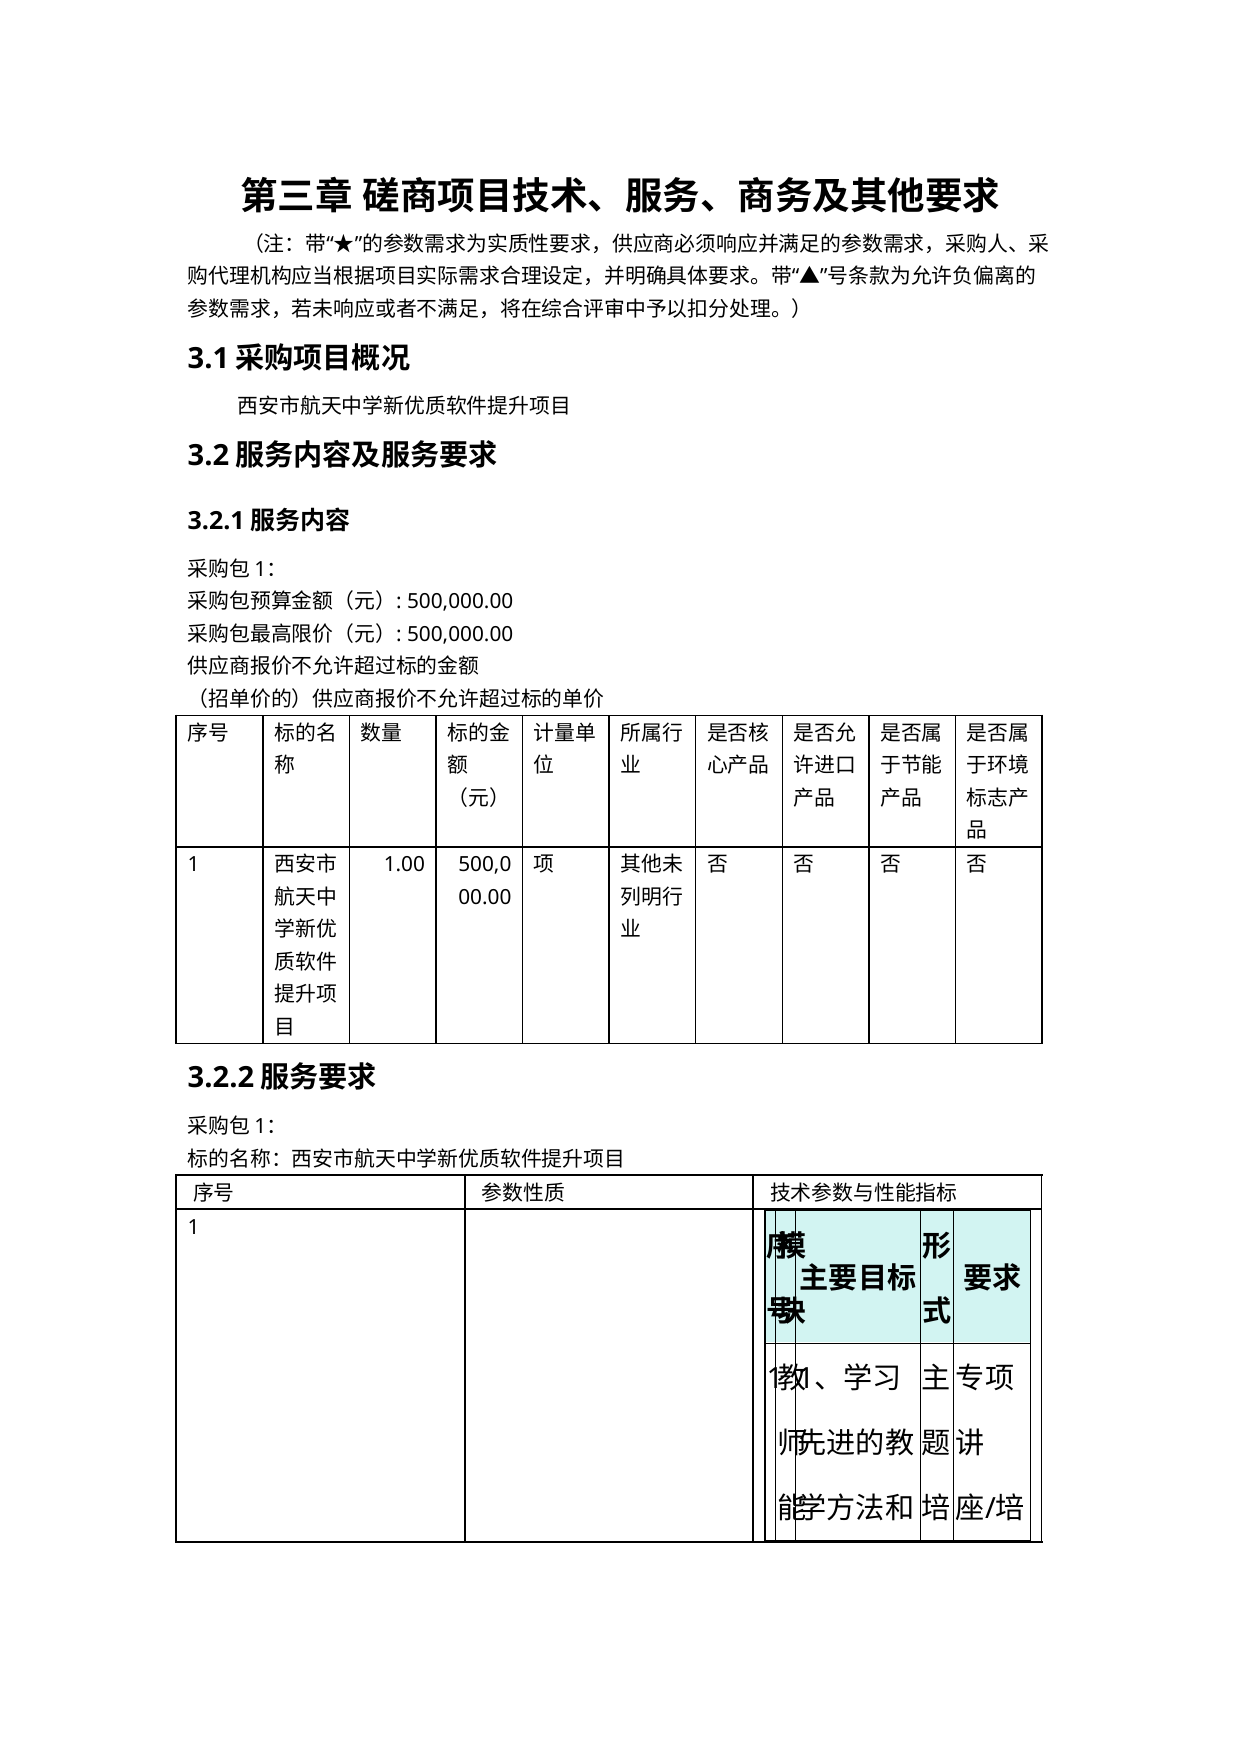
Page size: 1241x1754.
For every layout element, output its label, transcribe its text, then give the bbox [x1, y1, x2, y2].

table_cell [466, 1210, 752, 1541]
table_header 是否允许进口产品 [783, 716, 868, 846]
table_cell 1.00 [350, 848, 435, 1043]
table_header 参数性质 [466, 1176, 752, 1208]
table_header 是否属于环境标志产品 [956, 716, 1041, 846]
table_cell [1031, 1210, 1041, 1541]
table_cell 项 [523, 848, 608, 1043]
text 3.1采购项目概况 [187, 324, 1053, 389]
table_header 所属行业 [610, 716, 695, 846]
text 标的名称：西安市航天中学新优质软件提升项目 [187, 1142, 1053, 1174]
table_cell [954, 1344, 1030, 1540]
text 3.2.1服务内容 [187, 487, 1053, 552]
table_cell 否 [783, 848, 868, 1043]
table_cell [921, 1344, 953, 1540]
table_cell [754, 1210, 764, 1541]
table_header 数量 [350, 716, 435, 846]
text 3.2服务内容及服务要求 [187, 422, 1053, 487]
table_header 序号 [177, 1176, 464, 1208]
table_header 序号 [177, 716, 262, 846]
table_cell 否 [870, 848, 955, 1043]
table_cell 否 [696, 848, 782, 1043]
text 3.2.2服务要求 [187, 1044, 1053, 1109]
table_cell [766, 1344, 775, 1540]
text 第三章 磋商项目技术、服务、商务及其他要求 [187, 162, 1053, 227]
text （招单价的）供应商报价不允许超过标的单价 [187, 682, 1053, 714]
table_cell 500,000.00 [437, 848, 522, 1043]
table_header 标的名称 [264, 716, 349, 846]
table_header 是否核心产品 [696, 716, 782, 846]
table_cell 1 [177, 1210, 464, 1541]
text （注：带“★”的参数需求为实质性要求，供应商必须响应并满足的参数需求，采购人、采购代理机构应当根据项目实际需求合理设定，并明确具体要求。带“▲”号条款为允许负偏离的参数需求，若未响应或者不满足，将在综合评审中予以扣分处理。） [187, 227, 1053, 324]
text 西安市航天中学新优质软件提升项目 [187, 389, 1053, 422]
table_header 是否属于节能产品 [870, 716, 955, 846]
table_cell 西安市航天中学新优质软件提升项目 [264, 848, 349, 1043]
text 采购包预算金额（元）: 500,000.00 [187, 584, 1053, 617]
table_cell 1 [177, 848, 262, 1043]
table_header 标的金额 （元） [437, 716, 522, 846]
text 采购包1： [187, 1109, 1053, 1142]
table_header 计量单位 [523, 716, 608, 846]
table_cell 其他未列明行业 [610, 848, 695, 1043]
table_cell [776, 1344, 795, 1540]
table_header 技术参数与性能指标 [754, 1176, 1041, 1208]
table_cell 否 [956, 848, 1041, 1043]
text 采购包最高限价（元）: 500,000.00 [187, 617, 1053, 649]
text 采购包1： [187, 552, 1053, 584]
text 供应商报价不允许超过标的金额 [187, 649, 1053, 682]
table_cell [796, 1344, 920, 1540]
